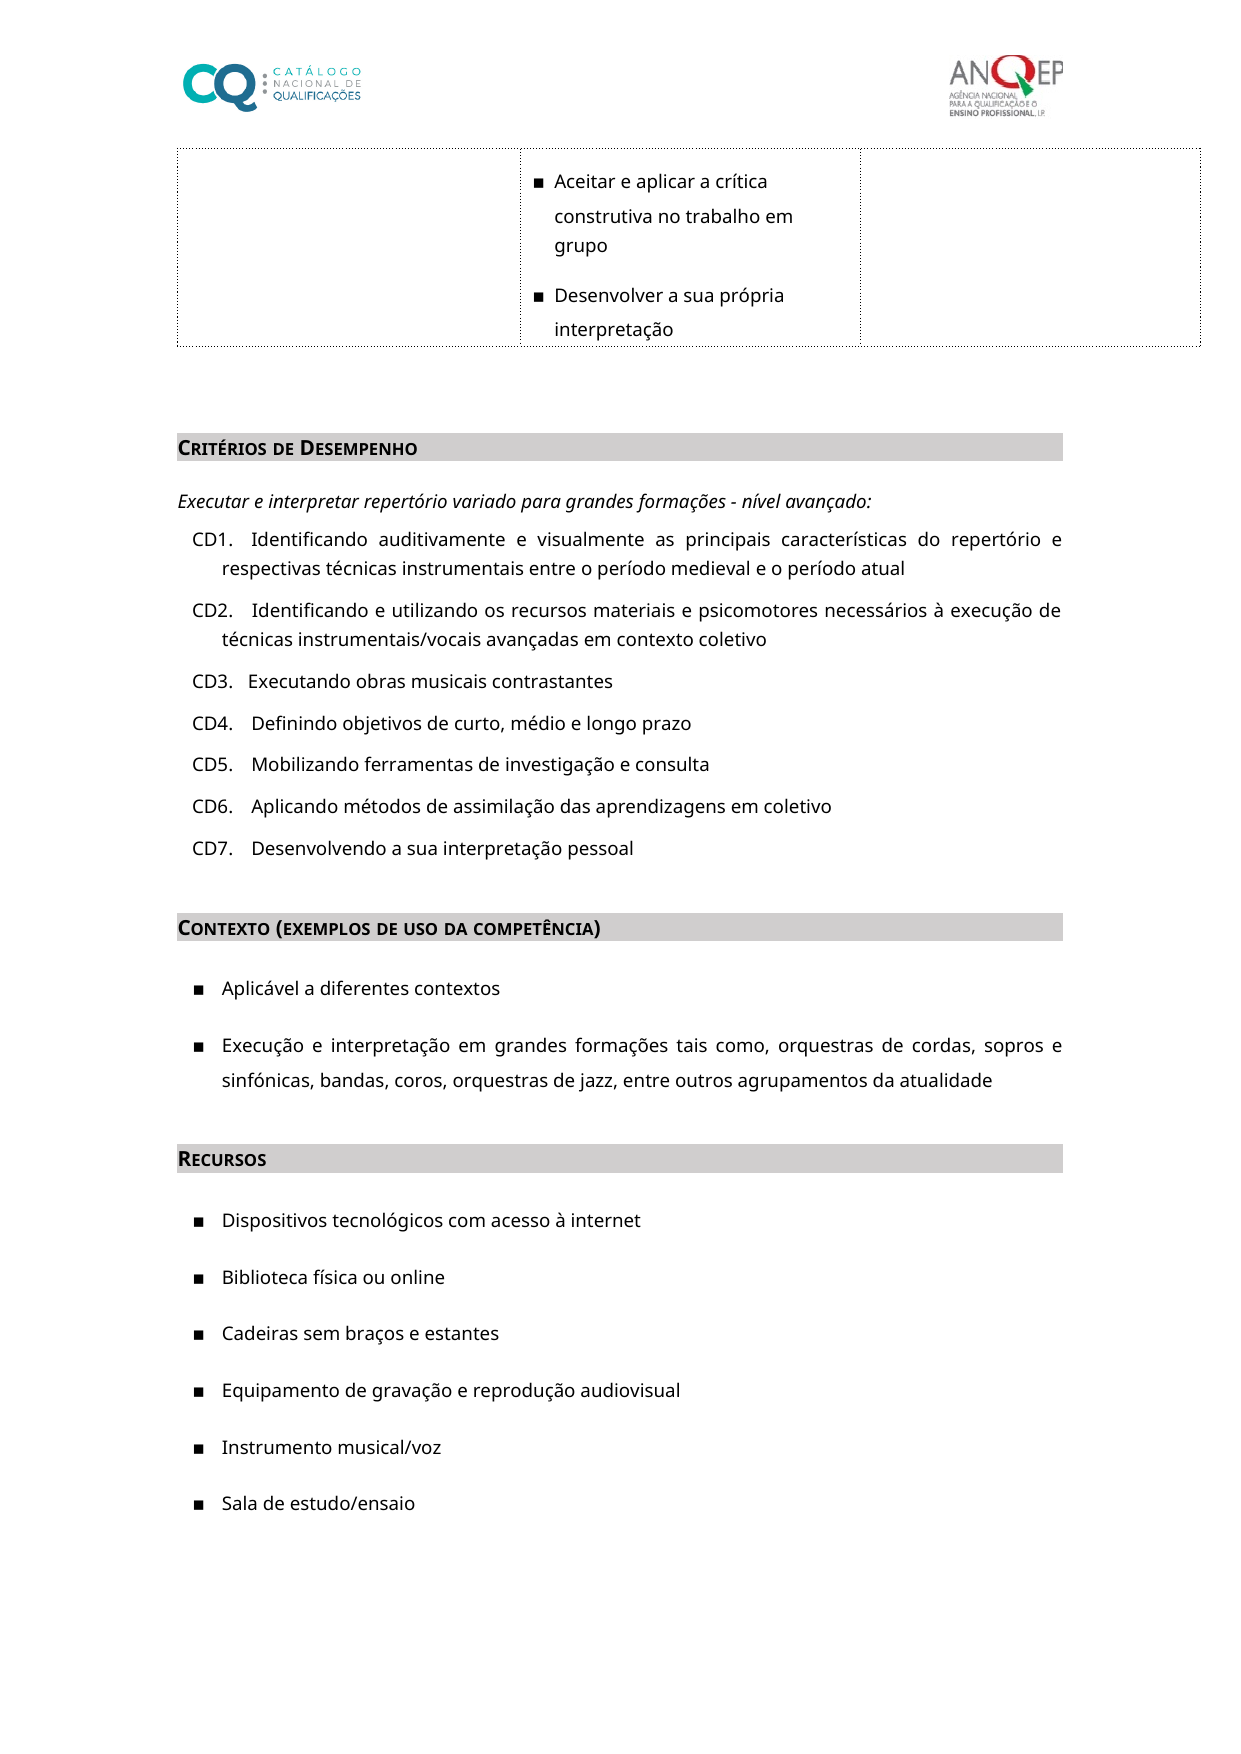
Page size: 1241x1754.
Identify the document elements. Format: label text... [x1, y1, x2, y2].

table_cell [860, 148, 1201, 346]
list Sala de estudo/ensaio [192, 1483, 1063, 1521]
picture [177, 46, 365, 130]
picture [949, 55, 1063, 119]
text CD6. Aplicando métodos de assimilação das aprendizagens em coletivo [192, 793, 1063, 819]
list Execução e interpretação em grandes formações tais como, orquestras de cordas, sopros e sinfónicas, bandas, coros, orquestras de jazz, entre outros agrupamentos da atualidade [192, 1025, 1063, 1092]
list Dispositivos tecnológicos com acesso à internet [192, 1200, 1063, 1238]
list Instrumento musical/voz [192, 1426, 1063, 1465]
text CD4. Definindo objetivos de curto, médio e longo prazo [192, 710, 1063, 735]
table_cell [521, 148, 860, 346]
text CD1. Identificando auditivamente e visualmente as principais características do repertório e respectivas técnicas instrumentais entre o período medieval e o período atual [192, 526, 1063, 581]
text CD3. Executando obras musicais contrastantes [192, 668, 1063, 694]
list Equipamento de gravação e reprodução audiovisual [192, 1370, 1063, 1408]
text Executar e interpretar repertório variado para grandes formações - nível avançado: [177, 488, 1063, 513]
list Biblioteca física ou online [192, 1256, 1063, 1295]
list Aplicável a diferentes contextos [192, 968, 1063, 1006]
list Cadeiras sem braços e estantes [192, 1313, 1063, 1351]
text Contexto (exemplos de uso da competência) [177, 913, 1063, 941]
text CD2. Identificando e utilizando os recursos materiais e psicomotores necessários à execução de técnicas instrumentais/vocais avançadas em contexto coletivo [192, 597, 1063, 652]
text CD7. Desenvolvendo a sua interpretação pessoal [192, 835, 1063, 861]
text Recursos [177, 1144, 1063, 1173]
text CD5. Mobilizando ferramentas de investigação e consulta [192, 752, 1063, 777]
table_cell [177, 148, 521, 346]
text Critérios de Desempenho [177, 433, 1063, 461]
